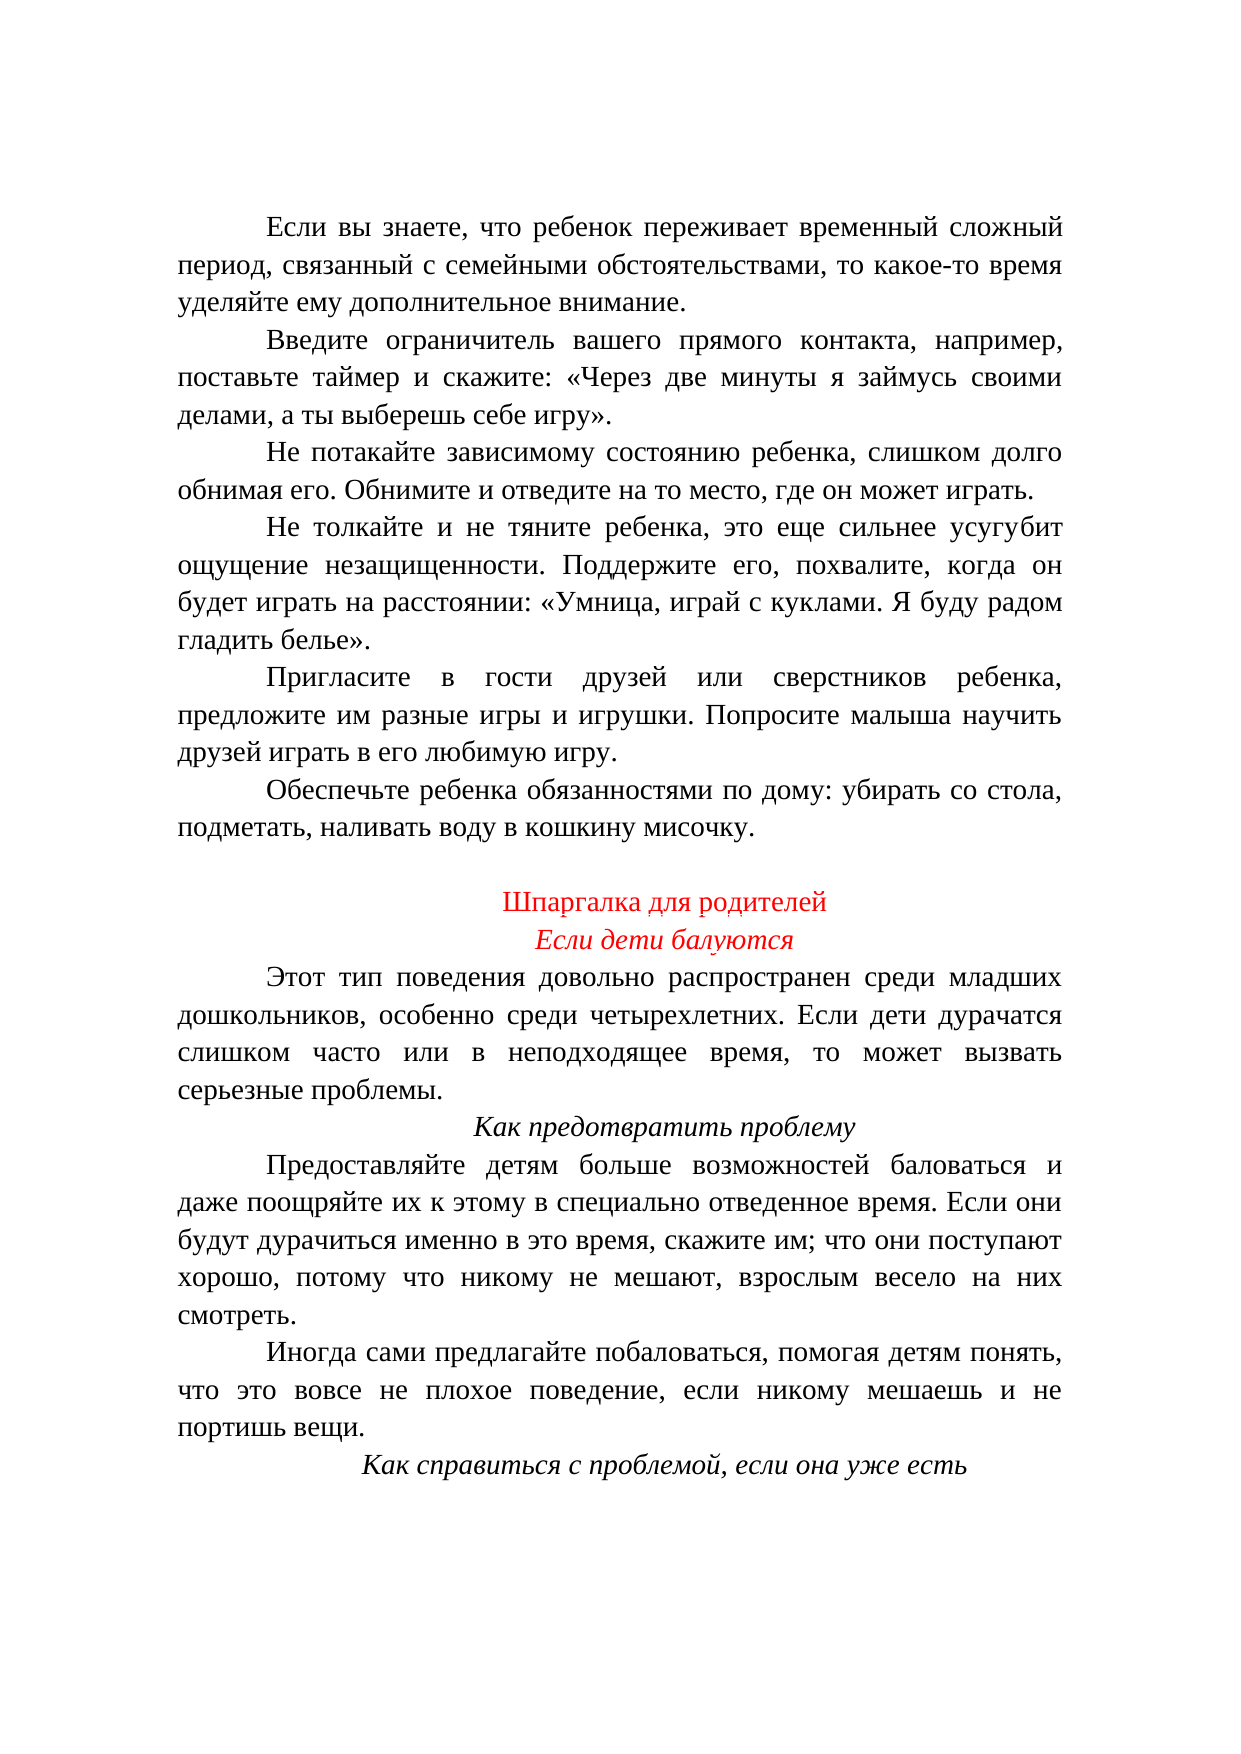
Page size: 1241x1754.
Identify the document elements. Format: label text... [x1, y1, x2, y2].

text Этот тип поведения довольно распространен среди младших дошкольников, особенно среди четырехлетних. Если дети дурачатся слишком часто или в неподходящее время, то может вызвать серьезные проблемы. [177, 957, 1063, 1107]
text Как справиться с проблемой, если она уже есть [177, 1444, 1063, 1482]
text Введите ограничитель вашего прямого контакта, например, поставьте таймер и скажите: «Через две минуты я займусь своими делами, а ты выберешь себе игру». [177, 319, 1063, 432]
text Шпаргалка для родителей [177, 882, 1063, 919]
text Иногда сами предлагайте побаловаться, помогая детям понять, что это вовсе не плохое поведение, если никому мешаешь и не портишь вещи. [177, 1332, 1063, 1444]
text Как предотвратить проблему [177, 1107, 1063, 1144]
text Предоставляйте детям больше возможностей баловаться и даже поощряйте их к этому в специально отведенное время. Если они будут дурачиться именно в это время, скажите им; что они поступают хорошо, потому что никому не мешают, взрослым весело на них смотреть. [177, 1144, 1063, 1332]
text Обеспечьте ребенка обязанностями по дому: убирать со стола, подметать, наливать воду в кошкину мисочку. [177, 769, 1063, 844]
text Если дети балуются [177, 919, 1063, 957]
text Если вы знаете, что ребенок переживает временный сложный период, связанный с семейными обстоятельствами, то какое-то время уделяйте ему дополнительное внимание. [177, 207, 1063, 319]
text Пригласите в гости друзей или сверстников ребенка, предложите им разные игры и игрушки. Попросите малыша научить друзей играть в его любимую игру. [177, 657, 1063, 769]
text Не потакайте зависимому состоянию ребенка, слишком долго обнимая его. Обнимите и отведите на то место, где он может играть. [177, 432, 1063, 507]
text Не толкайте и не тяните ребенка, это еще сильнее усугубит ощущение незащищенности. Поддержите его, похвалите, когда он будет играть на расстоянии: «Умница, играй с куклами. Я буду радом гладить белье». [177, 507, 1063, 657]
